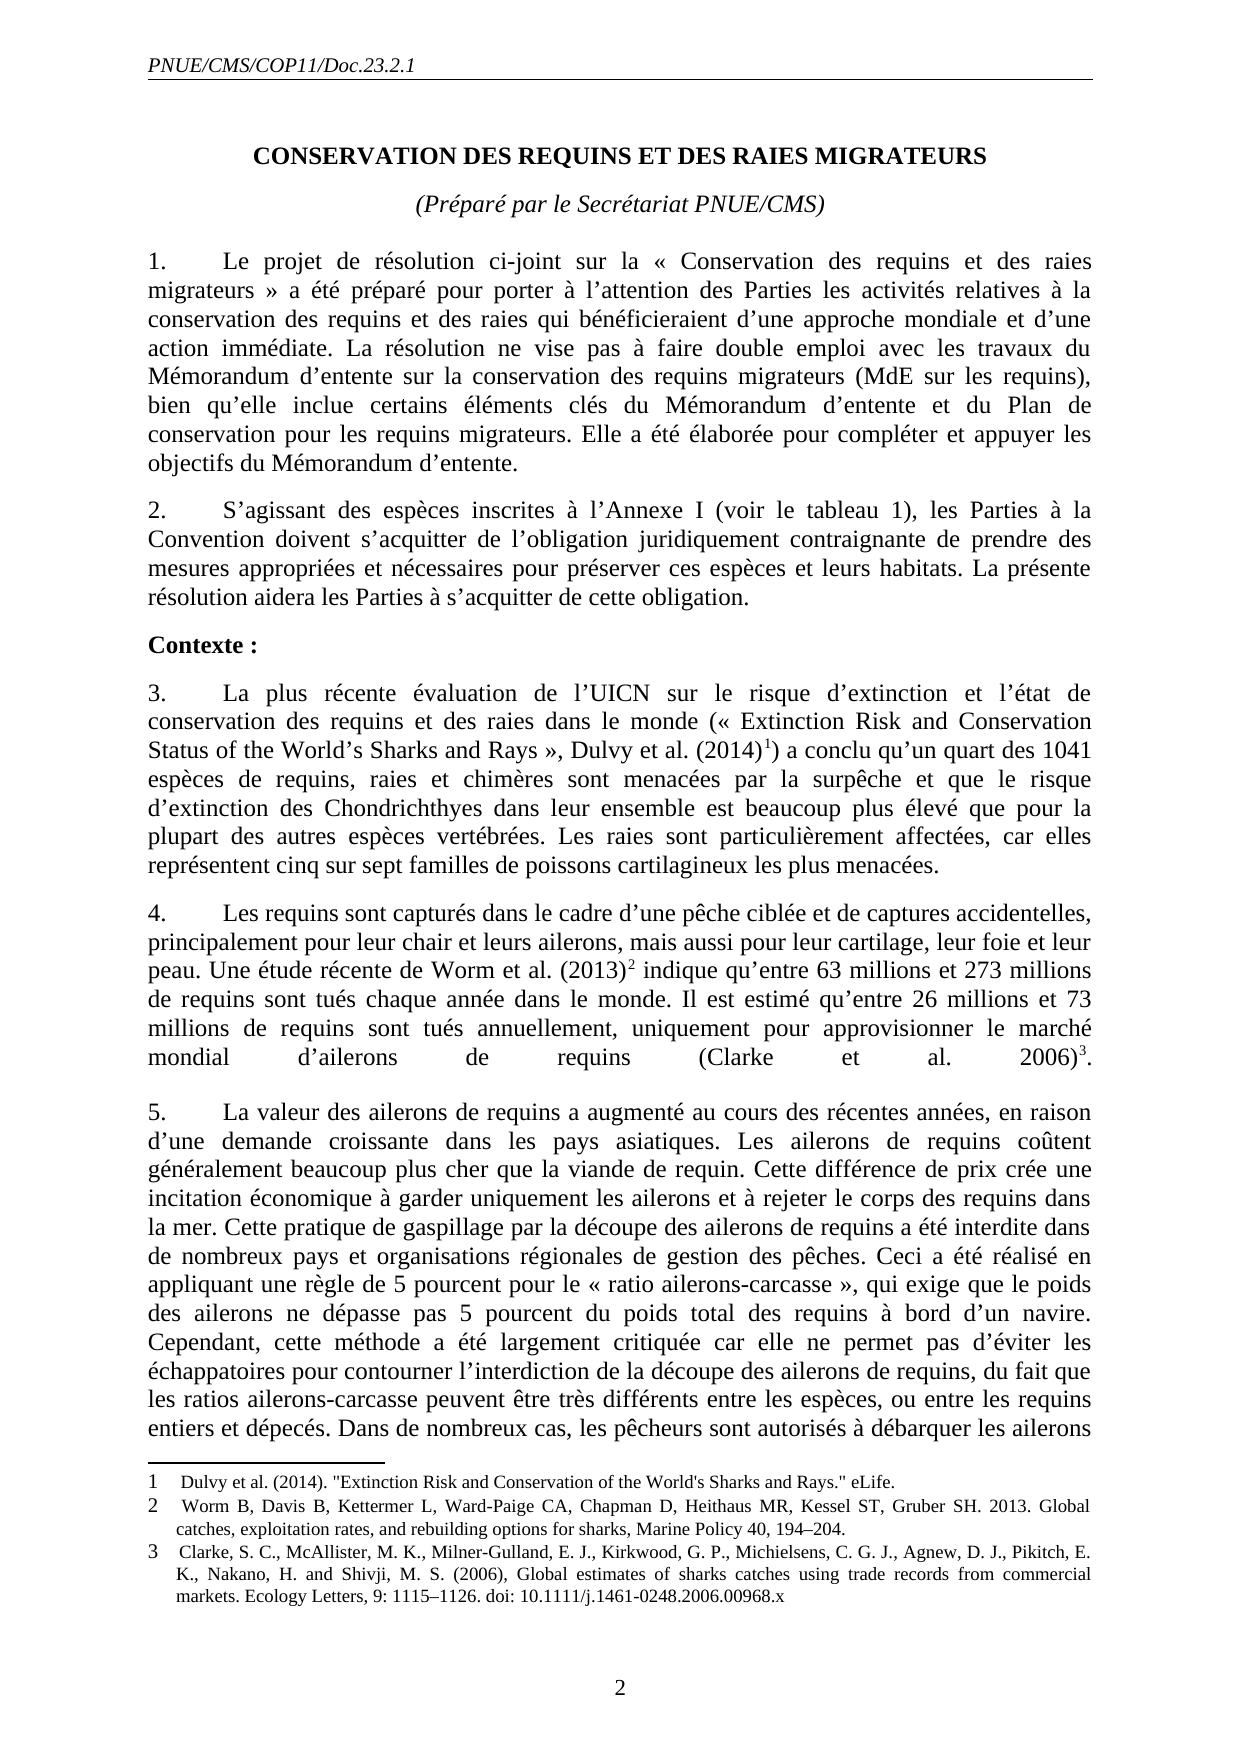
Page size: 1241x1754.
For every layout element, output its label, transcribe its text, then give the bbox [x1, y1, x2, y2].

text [148, 1097, 1092, 1442]
text 3. La plus récente évaluation de l’UICN sur le risque d’extinction et l’état de conservation des requins et des raies dans le monde (« Extinction Risk and Conservation Status of the World’s Sharks and Rays », Dulvy et al. (2014)) a conclu qu’un quart des 1041 espèces de requins, raies et chimères sont menacées par la surpêche et que le risque d’extinction des Chondrichthyes dans leur ensemble est beaucoup plus élevé que pour la plupart des autres espèces vertébrées. Les raies sont particulièrement affectées, car elles représentent cinq sur sept familles de poissons cartilagineux les plus menacées. [148, 678, 1092, 879]
text CONSERVATION DES REQUINS ET DES RAIES MIGRATEURS [148, 141, 1092, 170]
text 2. S’agissant des espèces inscrites à l’Annexe I (voir le tableau 1), les Parties à la Convention doivent s’acquitter de l’obligation juridiquement contraignante de prendre des mesures appropriées et nécessaires pour préserver ces espèces et leurs habitats. La présente résolution aidera les Parties à s’acquitter de cette obligation. [148, 496, 1092, 611]
text 4. Les requins sont capturés dans le cadre d’une pêche ciblée et de captures accidentelles, principalement pour leur chair et leurs ailerons, mais aussi pour leur cartilage, leur foie et leur peau. Une étude récente de Worm et al. (2013) indique qu’entre 63 millions et 273 millions de requins sont tués chaque année dans le monde. Il est estimé qu’entre 26 millions et 73 millions de requins sont tués annuellement, uniquement pour approvisionner le marché mondial d’ailerons de requins (Clarke et al. 2006). [148, 898, 1092, 1097]
text Contexte : [148, 630, 1092, 658]
text 1. Le projet de résolution ci-joint sur la « Conservation des requins et des raies migrateurs » a été préparé pour porter à l’attention des Parties les activités relatives à la conservation des requins et des raies qui bénéficieraient d’une approche mondiale et d’une action immédiate. La résolution ne vise pas à faire double emploi avec les travaux du Mémorandum d’entente sur la conservation des requins migrateurs (MdE sur les requins), bien qu’elle inclue certains éléments clés du Mémorandum d’entente et du Plan de conservation pour les requins migrateurs. Elle a été élaborée pour compléter et appuyer les objectifs du Mémorandum d’entente. [148, 246, 1092, 476]
text (Préparé par le Secrétariat PNUE/CMS) [148, 189, 1092, 218]
